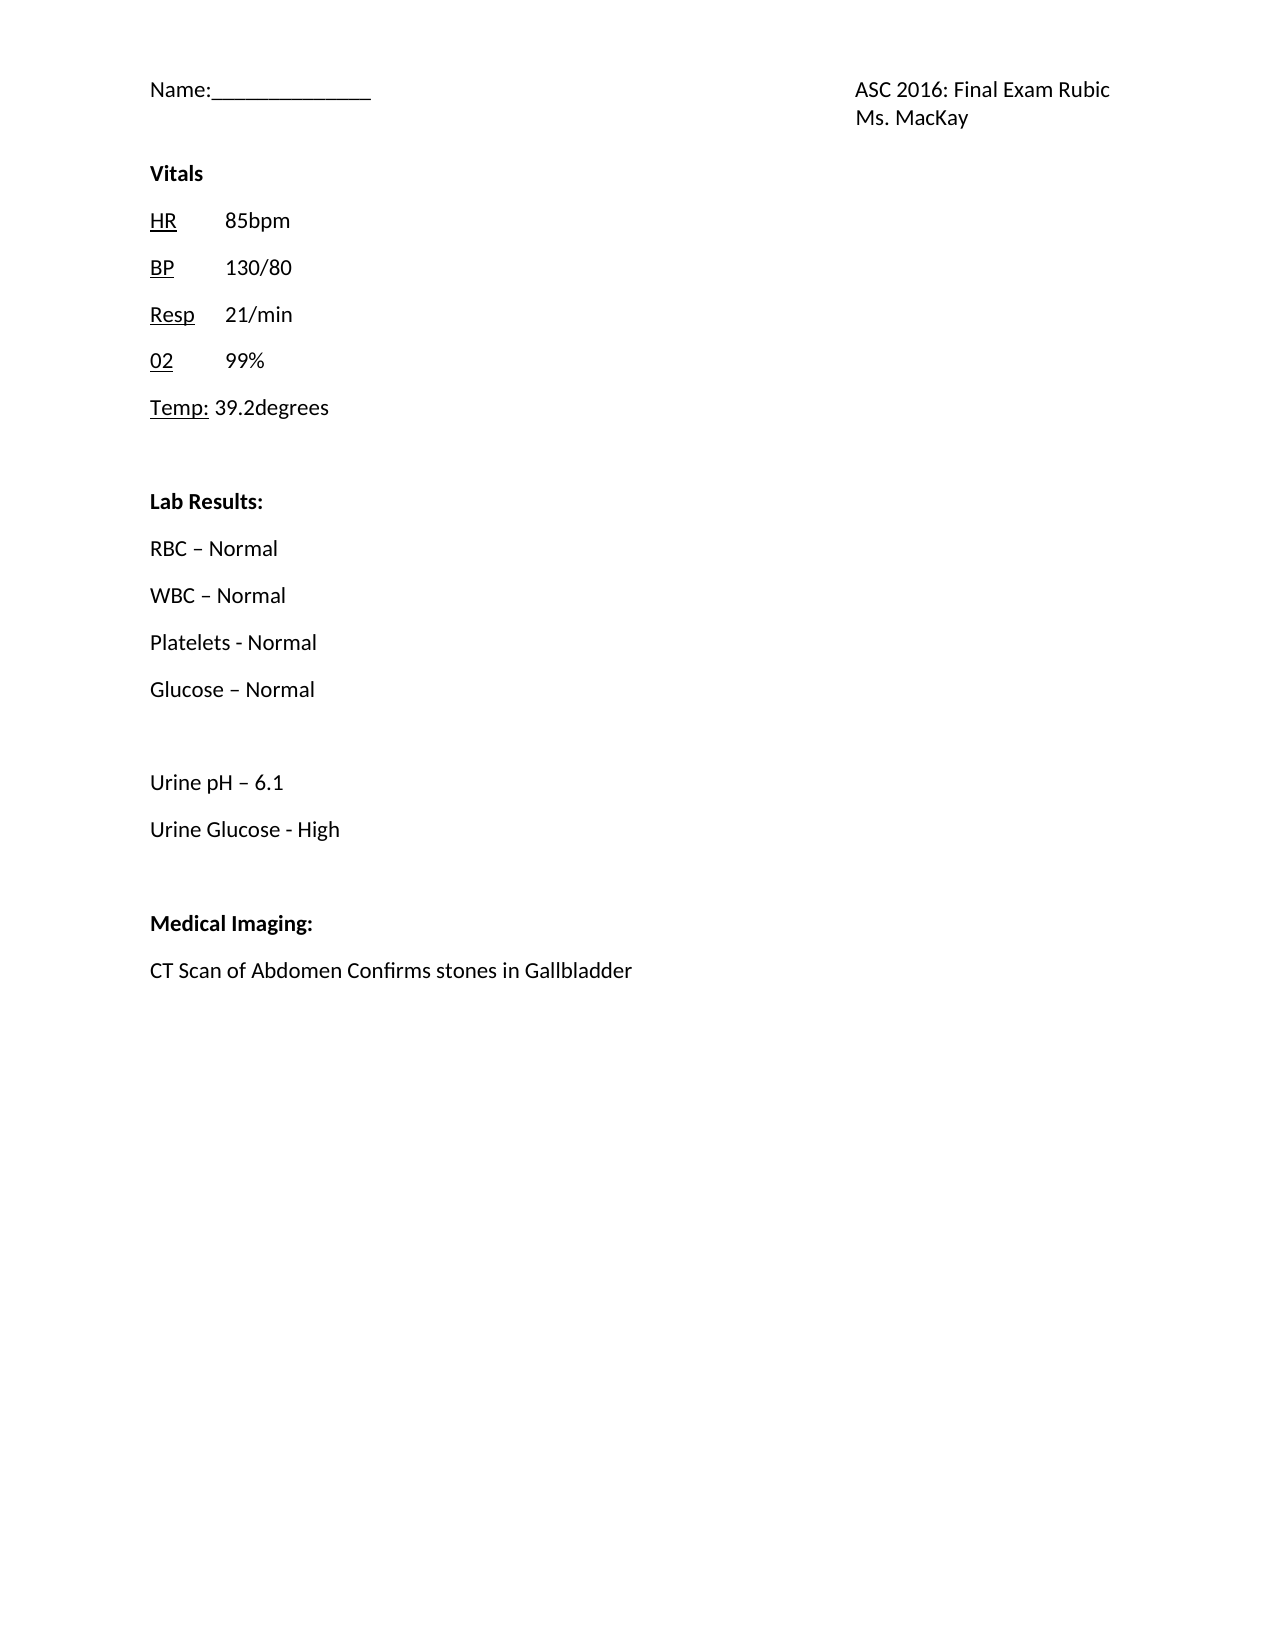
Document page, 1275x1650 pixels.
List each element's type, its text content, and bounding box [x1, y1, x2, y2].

text Vitals [150, 159, 1125, 187]
text BP 130/80 [150, 253, 1125, 281]
text HR 85bpm [150, 206, 1125, 234]
text Resp 21/min [150, 300, 1125, 328]
text Platelets - Normal [150, 628, 1125, 656]
text 02 99% [150, 347, 1125, 374]
text RBC – Normal [150, 534, 1125, 562]
text WBC – Normal [150, 581, 1125, 609]
text CT Scan of Abdomen Confirms stones in Gallbladder [150, 956, 1125, 984]
text Lab Results: [150, 487, 1125, 515]
text Temp: 39.2degrees [150, 393, 1125, 421]
text Urine pH – 6.1 [150, 768, 1125, 796]
text Urine Glucose - High [150, 815, 1125, 843]
text Medical Imaging: [150, 909, 1125, 937]
text Glucose – Normal [150, 675, 1125, 703]
